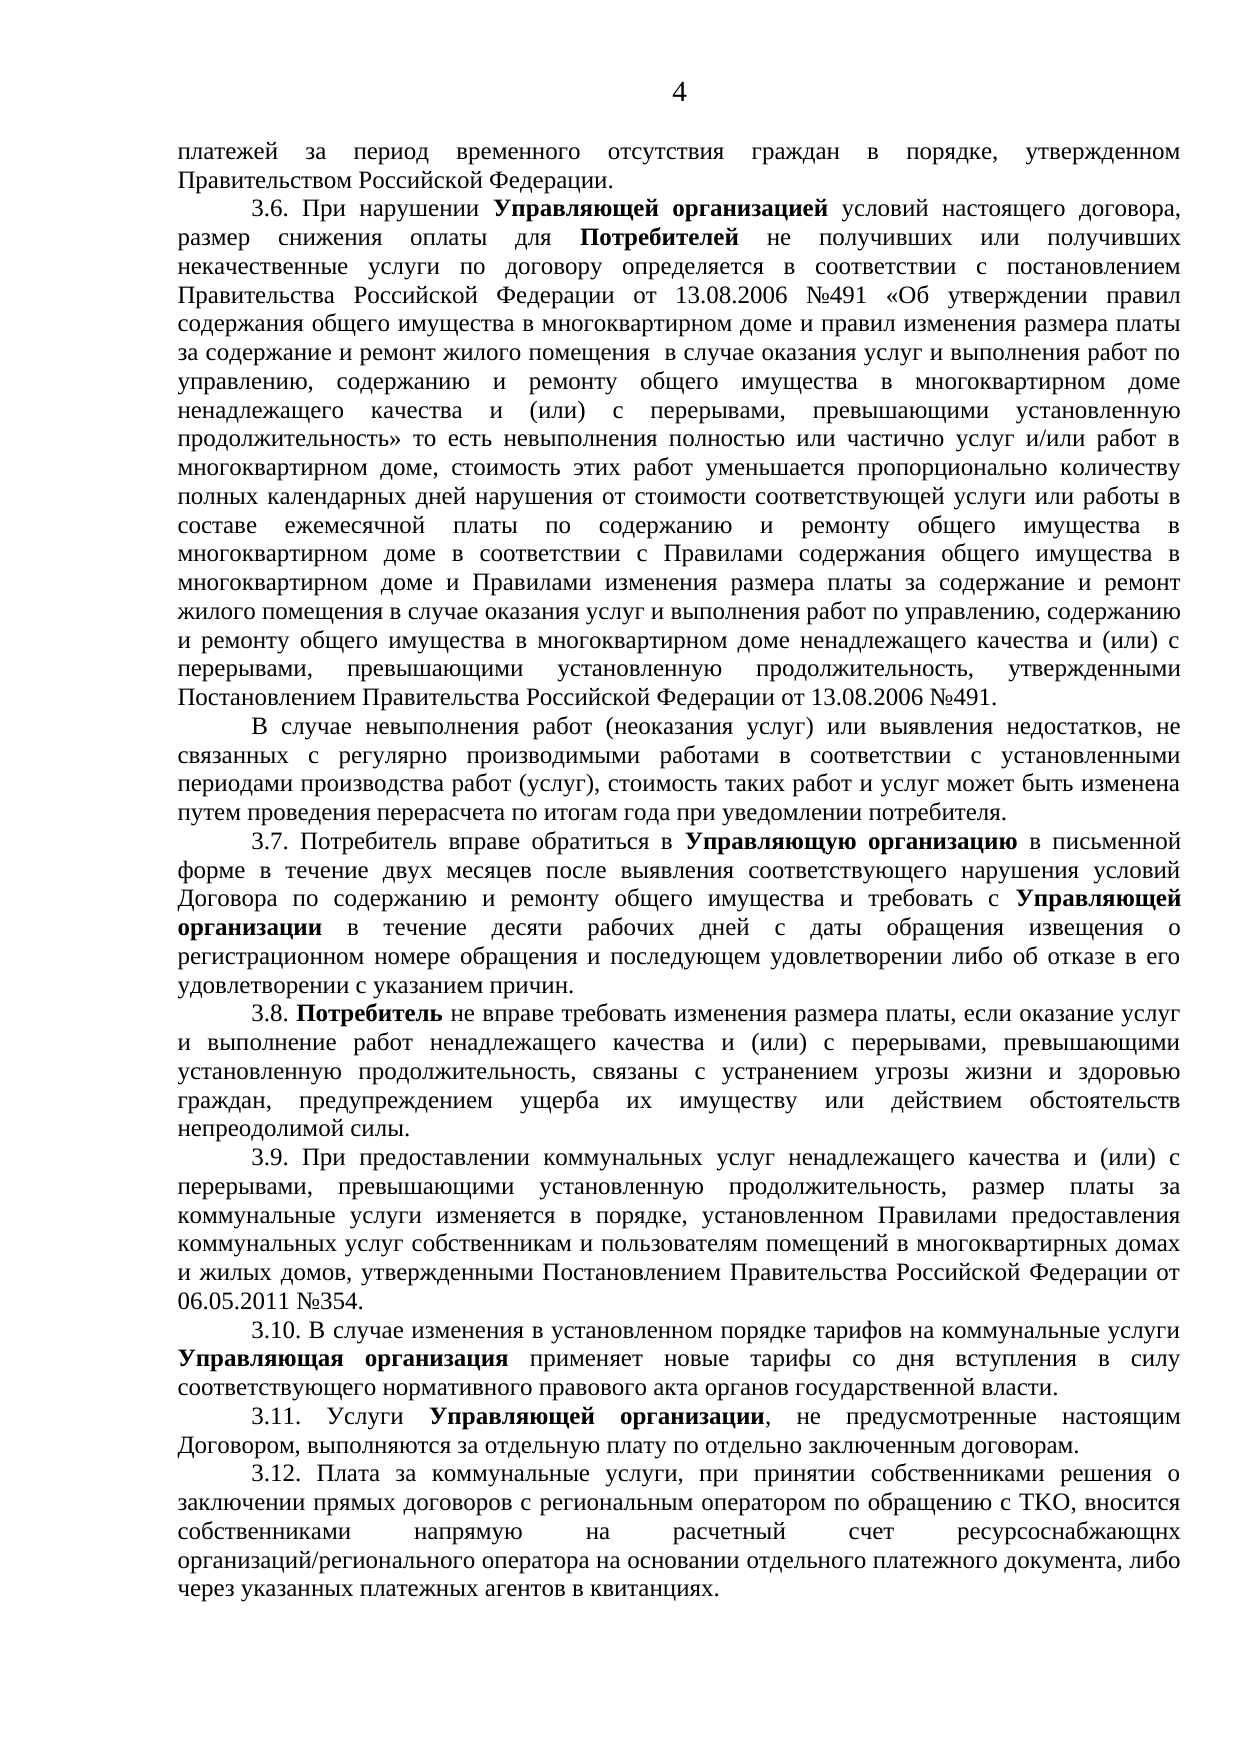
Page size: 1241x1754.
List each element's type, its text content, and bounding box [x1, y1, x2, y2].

text 3.11. Услуги Управляющей организации, не предусмотренные настоящим Договором, выполняются за отдельную плату по отдельно заключенным договорам. [177, 1401, 1181, 1458]
text 3.7. Потребитель вправе обратиться в Управляющую организацию в письменной форме в течение двух месяцев после выявления соответствующего нарушения условий Договора по содержанию и ремонту общего имущества и требовать с Управляющей организации в течение десяти рабочих дней с даты обращения извещения о регистрационном номере обращения и последующем удовлетворении либо об отказе в его удовлетворении с указанием причин. [177, 826, 1181, 998]
text 3.9. При предоставлении коммунальных услуг ненадлежащего качества и (или) с перерывами, превышающими установленную продолжительность, размер платы за коммунальные услуги изменяется в порядке, установленном Правилами предоставления коммунальных услуг собственникам и пользователям помещений в многоквартирных домах и жилых домов, утвержденными Постановлением Правительства Российской Федерации от 06.05.2011 №354. [177, 1142, 1181, 1315]
text В случае невыполнения работ (неоказания услуг) или выявления недостатков, не связанных с регулярно производимыми работами в соответствии с установленными периодами производства работ (услуг), стоимость таких работ и услуг может быть изменена путем проведения перерасчета по итогам года при уведомлении потребителя. [177, 711, 1181, 826]
text 3.6. При нарушении Управляющей организацией условий настоящего договора, размер снижения оплаты для Потребителей не получивших или получивших некачественные услуги по договору определяется в соответствии с постановлением Правительства Российской Федерации от 13.08.2006 №491 «Об утверждении правил содержания общего имущества в многоквартирном доме и правил изменения размера платы за содержание и ремонт жилого помещения в случае оказания услуг и выполнения работ по управлению, содержанию и ремонту общего имущества в многоквартирном доме ненадлежащего качества и (или) с перерывами, превышающими установленную продолжительность» то есть невыполнения полностью или частично услуг и/или работ в многоквартирном доме, стоимость этих работ уменьшается пропорционально количеству полных календарных дней нарушения от стоимости соответствующей услуги или работы в составе ежемесячной платы по содержанию и ремонту общего имущества в многоквартирном доме в соответствии с Правилами содержания общего имущества в многоквартирном доме и Правилами изменения размера платы за содержание и ремонт жилого помещения в случае оказания услуг и выполнения работ по управлению, содержанию и ремонту общего имущества в многоквартирном доме ненадлежащего качества и (или) с перерывами, превышающими установленную продолжительность, утвержденными Постановлением Правительства Российской Федерации от 13.08.2006 №491. [177, 193, 1181, 711]
text 3.10. В случае изменения в установленном порядке тарифов на коммунальные услуги Управляющая организация применяет новые тарифы со дня вступления в силу соответствующего нормативного правового акта органов государственной власти. [177, 1315, 1181, 1401]
text 3.12. Плата за коммунальные услуги, при принятии собственниками решения о заключении прямых договоров с региональным оператором по обращению с TKO, вносится собственниками напрямую на расчетный счет ресурсоснабжающнх организаций/регионального оператора на основании отдельного платежного документа, либо через указанных платежных агентов в квитанциях. [177, 1458, 1181, 1602]
text 3.8. Потребитель не вправе требовать изменения размера платы, если оказание услуг и выполнение работ ненадлежащего качества и (или) с перерывами, превышающими установленную продолжительность, связаны с устранением угрозы жизни и здоровью граждан, предупреждением ущерба их имуществу или действием обстоятельств непреодолимой силы. [177, 998, 1181, 1142]
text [177, 136, 1181, 193]
